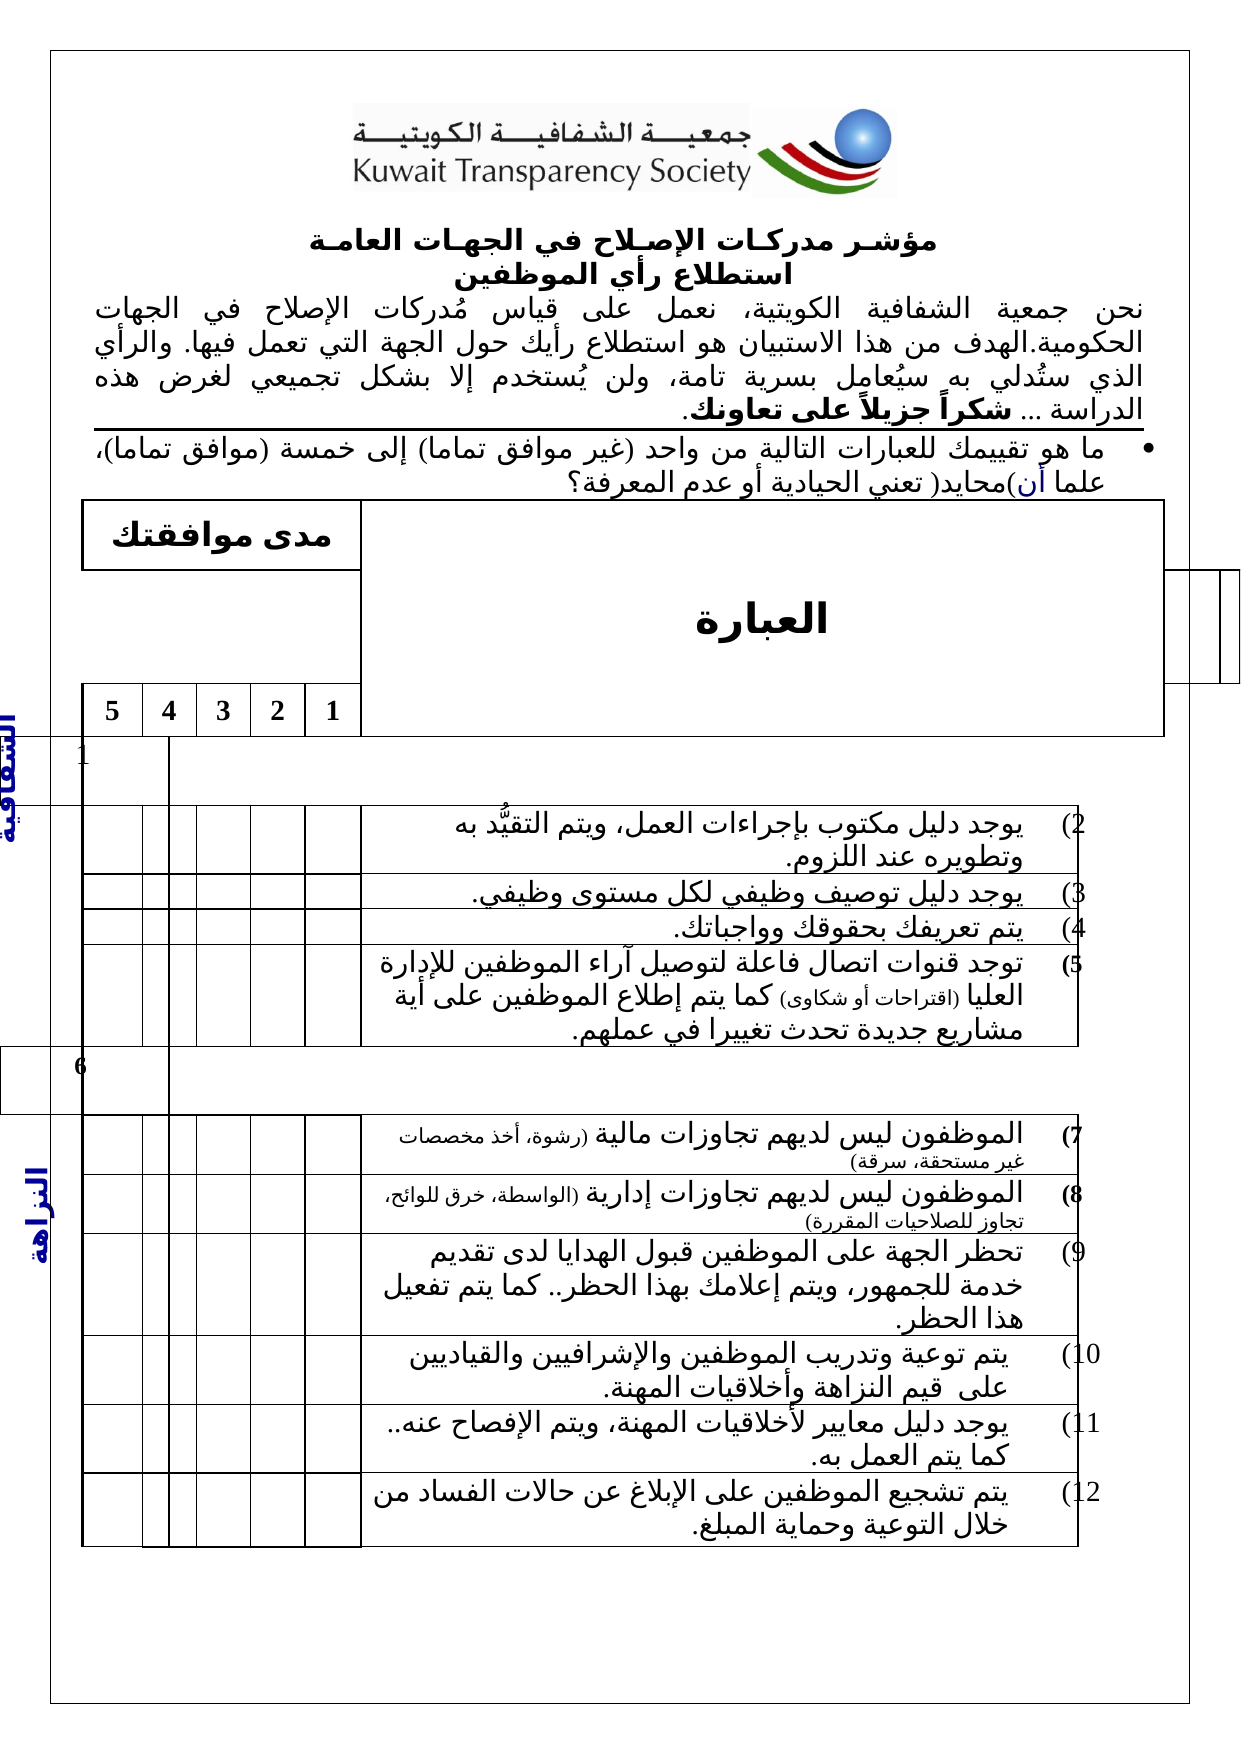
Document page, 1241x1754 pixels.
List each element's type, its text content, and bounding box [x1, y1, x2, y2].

table_cell [251, 945, 304, 1046]
table_cell يتم توعية وتدريب الموظفين والإشرافيين والقياديين على قيم النزاهة وأخلاقيات المهنة. [362, 1336, 1077, 1403]
table_cell [143, 1234, 168, 1335]
table_cell [197, 1405, 250, 1472]
table_cell [251, 1474, 304, 1546]
list ما هو تقييمك للعبارات التالية من واحد (غير موافق تماما) إلى خمسة (موافق تماما)، علما أن)محايد( تعني الحيادية أو عدم المعرفة؟ [94, 431, 1144, 498]
table_header العبارة [362, 501, 1163, 736]
table_cell [306, 1116, 360, 1173]
table_cell [197, 945, 250, 1046]
table_cell [143, 1405, 168, 1472]
table_cell [84, 1474, 142, 1546]
table_cell [251, 806, 304, 873]
table_cell [143, 1474, 168, 1546]
table_cell 2 [251, 684, 304, 736]
table_cell [170, 1336, 196, 1403]
table_cell [84, 1116, 142, 1173]
table_cell الموظفون ليس لديهم تجاوزات مالية (رشوة، أخذ مخصصات غير مستحقة، سرقة) [362, 1115, 1077, 1173]
table_cell يتم تعريفك بحقوقك وواجباتك. [362, 909, 1077, 943]
table_cell [170, 1175, 196, 1233]
table_cell [84, 945, 142, 1046]
table_cell [251, 1336, 304, 1403]
table_cell 4 [143, 684, 196, 736]
table_cell [170, 1474, 196, 1546]
table_header مدى موافقتك [84, 501, 360, 569]
table_cell توجد قنوات اتصال فاعلة لتوصيل آراء الموظفين للإدارة العليا (اقتراحات أو شكاوى) كما يتم إطلاع الموظفين على أية مشاريع جديدة تحدث تغييرا في عملهم. [362, 945, 1077, 1046]
table_cell [306, 1336, 360, 1403]
table_cell [251, 1175, 304, 1233]
table_cell [143, 875, 168, 908]
table_cell 1 [306, 684, 360, 736]
table_cell 3 [197, 684, 250, 736]
table_cell [84, 1234, 142, 1335]
table_cell [197, 1116, 250, 1173]
table_cell [251, 1116, 304, 1173]
table_cell [306, 806, 360, 873]
table_cell يوجد دليل معايير لأخلاقيات المهنة، ويتم الإفصاح عنه.. كما يتم العمل به. [362, 1405, 1077, 1472]
table_cell [197, 1474, 250, 1546]
table_cell يوجد دليل مكتوب بإجراءات العمل، ويتم التقيُّد به وتطويره عند اللزوم. [362, 806, 1077, 873]
table_cell [143, 806, 168, 873]
table_cell [143, 910, 168, 943]
table_cell الموظفون ليس لديهم تجاوزات إدارية (الواسطة، خرق للوائح، تجاوز للصلاحيات المقررة) [362, 1175, 1077, 1233]
table_cell [170, 945, 196, 1046]
table_cell [170, 806, 196, 873]
table_cell [197, 806, 250, 873]
table_cell [84, 1336, 142, 1403]
table_cell [197, 1234, 250, 1335]
table_cell [197, 910, 250, 943]
table_cell [306, 910, 360, 943]
table_cell [170, 1116, 196, 1173]
table_cell [143, 1175, 168, 1233]
table_cell [170, 1405, 196, 1472]
table_cell [251, 1405, 304, 1472]
text مؤشـر مدركـات الإصـلاح في الجهـات العامـة [94, 223, 1153, 257]
table_cell [306, 1405, 360, 1472]
table_cell [84, 1405, 142, 1472]
table_cell [84, 910, 142, 943]
table_cell [251, 875, 304, 908]
table_cell [306, 875, 360, 908]
picture [349, 103, 898, 199]
text نحن جمعية الشفافية الكويتية، نعمل على قياس مُدركات الإصلاح في الجهات الحكومية.الهدف من هذا الاستبيان هو استطلاع رأيك حول الجهة التي تعمل فيها. والرأي الذي ستُدلي به سيُعامل بسرية تامة، ولن يُستخدم إلا بشكل تجميعي لغرض هذه الدراسة ... شكراً جزيلاً على تعاونك. [94, 291, 1144, 428]
table_cell [251, 1234, 304, 1335]
table_cell [84, 1175, 142, 1233]
table_cell [143, 1116, 168, 1173]
table_cell [306, 1474, 360, 1546]
table_cell [143, 945, 168, 1046]
table_cell [251, 910, 304, 943]
table_cell [306, 945, 360, 1046]
table_cell [84, 875, 142, 908]
table_cell [143, 1336, 168, 1403]
table_cell [197, 875, 250, 908]
table_cell [197, 1175, 250, 1233]
table_cell يتم تشجيع الموظفين على الإبلاغ عن حالات الفساد من خلال التوعية وحماية المبلغ. [362, 1473, 1077, 1546]
table_cell الشفافية [84, 737, 168, 805]
table_cell تحظر الجهة على الموظفين قبول الهدايا لدى تقديم خدمة للجمهور، ويتم إعلامك بهذا الحظر.. كما يتم تفعيل هذا الحظر. [362, 1234, 1077, 1335]
text استطلاع رأي الموظفين [94, 257, 1153, 291]
table_cell يوجد دليل توصيف وظيفي لكل مستوى وظيفي. [362, 874, 1077, 908]
table_cell [170, 875, 196, 908]
table_cell [306, 1175, 360, 1233]
table_cell [197, 1336, 250, 1403]
table_cell 5 [84, 684, 142, 736]
table_cell [170, 910, 196, 943]
table_cell [306, 1234, 360, 1335]
table_cell [84, 806, 142, 873]
table_cell [170, 1234, 196, 1335]
table_cell النزاهة [84, 1047, 168, 1114]
